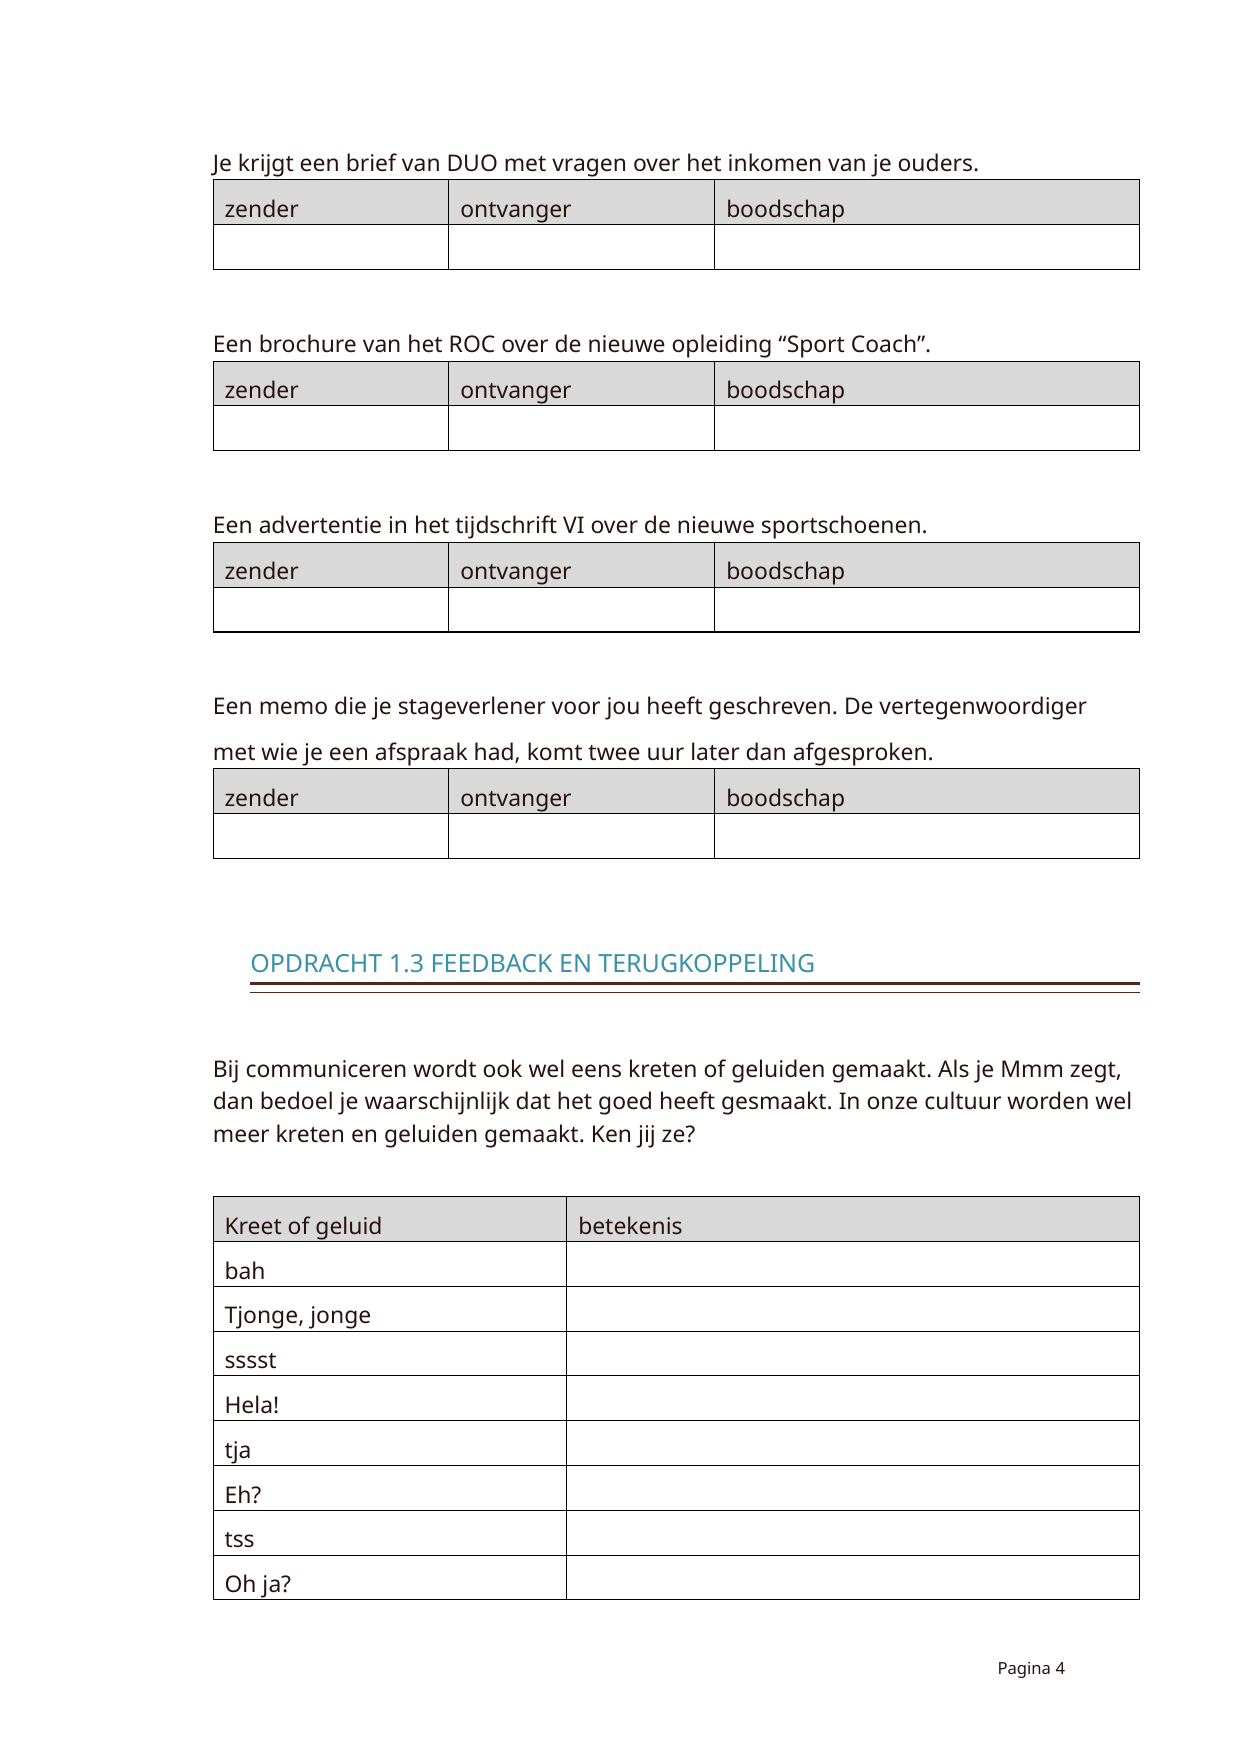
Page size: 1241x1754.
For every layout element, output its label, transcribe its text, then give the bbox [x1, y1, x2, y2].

text Een advertentie in het tijdschrift VI over de nieuwe sportschoenen. [213, 509, 1140, 540]
table_header ontvanger [449, 180, 714, 224]
table_cell tja [214, 1421, 566, 1465]
table_header betekenis [567, 1197, 1139, 1241]
table_cell [715, 588, 1139, 631]
table_cell Oh ja? [214, 1556, 566, 1599]
table_cell [567, 1287, 1139, 1331]
table_header ontvanger [449, 769, 714, 813]
table_header boodschap [715, 769, 1139, 813]
table_cell [449, 406, 714, 450]
table_cell [214, 588, 448, 631]
table_cell [449, 814, 714, 858]
list Opdracht 1.3 Feedback en terugkoppeling [250, 946, 1140, 982]
table_cell Hela! [214, 1376, 566, 1420]
table_header boodschap [715, 180, 1139, 224]
table_header boodschap [715, 362, 1139, 405]
table_header ontvanger [449, 543, 714, 587]
table_header ontvanger [449, 362, 714, 405]
table_cell [715, 225, 1139, 269]
table_header zender [214, 180, 448, 224]
table_cell [214, 406, 448, 450]
text Een brochure van het ROC over de nieuwe opleiding “Sport Coach”. [213, 328, 1140, 359]
table_cell [715, 814, 1139, 858]
table_cell bah [214, 1242, 566, 1286]
text Een memo die je stageverlener voor jou heeft geschreven. De vertegenwoordiger [213, 690, 1140, 721]
table_cell Tjonge, jonge [214, 1287, 566, 1331]
table_cell [214, 225, 448, 269]
table_cell [214, 814, 448, 858]
table_cell [567, 1242, 1139, 1286]
table_header boodschap [715, 543, 1139, 587]
text Je krijgt een brief van DUO met vragen over het inkomen van je ouders. [213, 146, 1140, 178]
table_cell [715, 406, 1139, 450]
text Bij communiceren wordt ook wel eens kreten of geluiden gemaakt. Als je Mmm zegt, dan bedoel je waarschijnlijk dat het goed heeft gesmaakt. In onze cultuur worden wel meer kreten en geluiden gemaakt. Ken jij ze? [213, 1052, 1140, 1149]
table_header Kreet of geluid [214, 1197, 566, 1241]
table_cell sssst [214, 1332, 566, 1375]
table_cell [567, 1466, 1139, 1510]
table_header zender [214, 769, 448, 813]
table_cell [567, 1421, 1139, 1465]
text met wie je een afspraak had, komt twee uur later dan afgesproken. [213, 736, 1140, 767]
table_cell [449, 225, 714, 269]
table_header zender [214, 543, 448, 587]
table_cell [449, 588, 714, 631]
table_cell [567, 1556, 1139, 1599]
table_cell [567, 1332, 1139, 1375]
table_header zender [214, 362, 448, 405]
table_cell tss [214, 1511, 566, 1554]
table_cell [567, 1376, 1139, 1420]
table_cell [567, 1511, 1139, 1554]
table_cell Eh? [214, 1466, 566, 1510]
